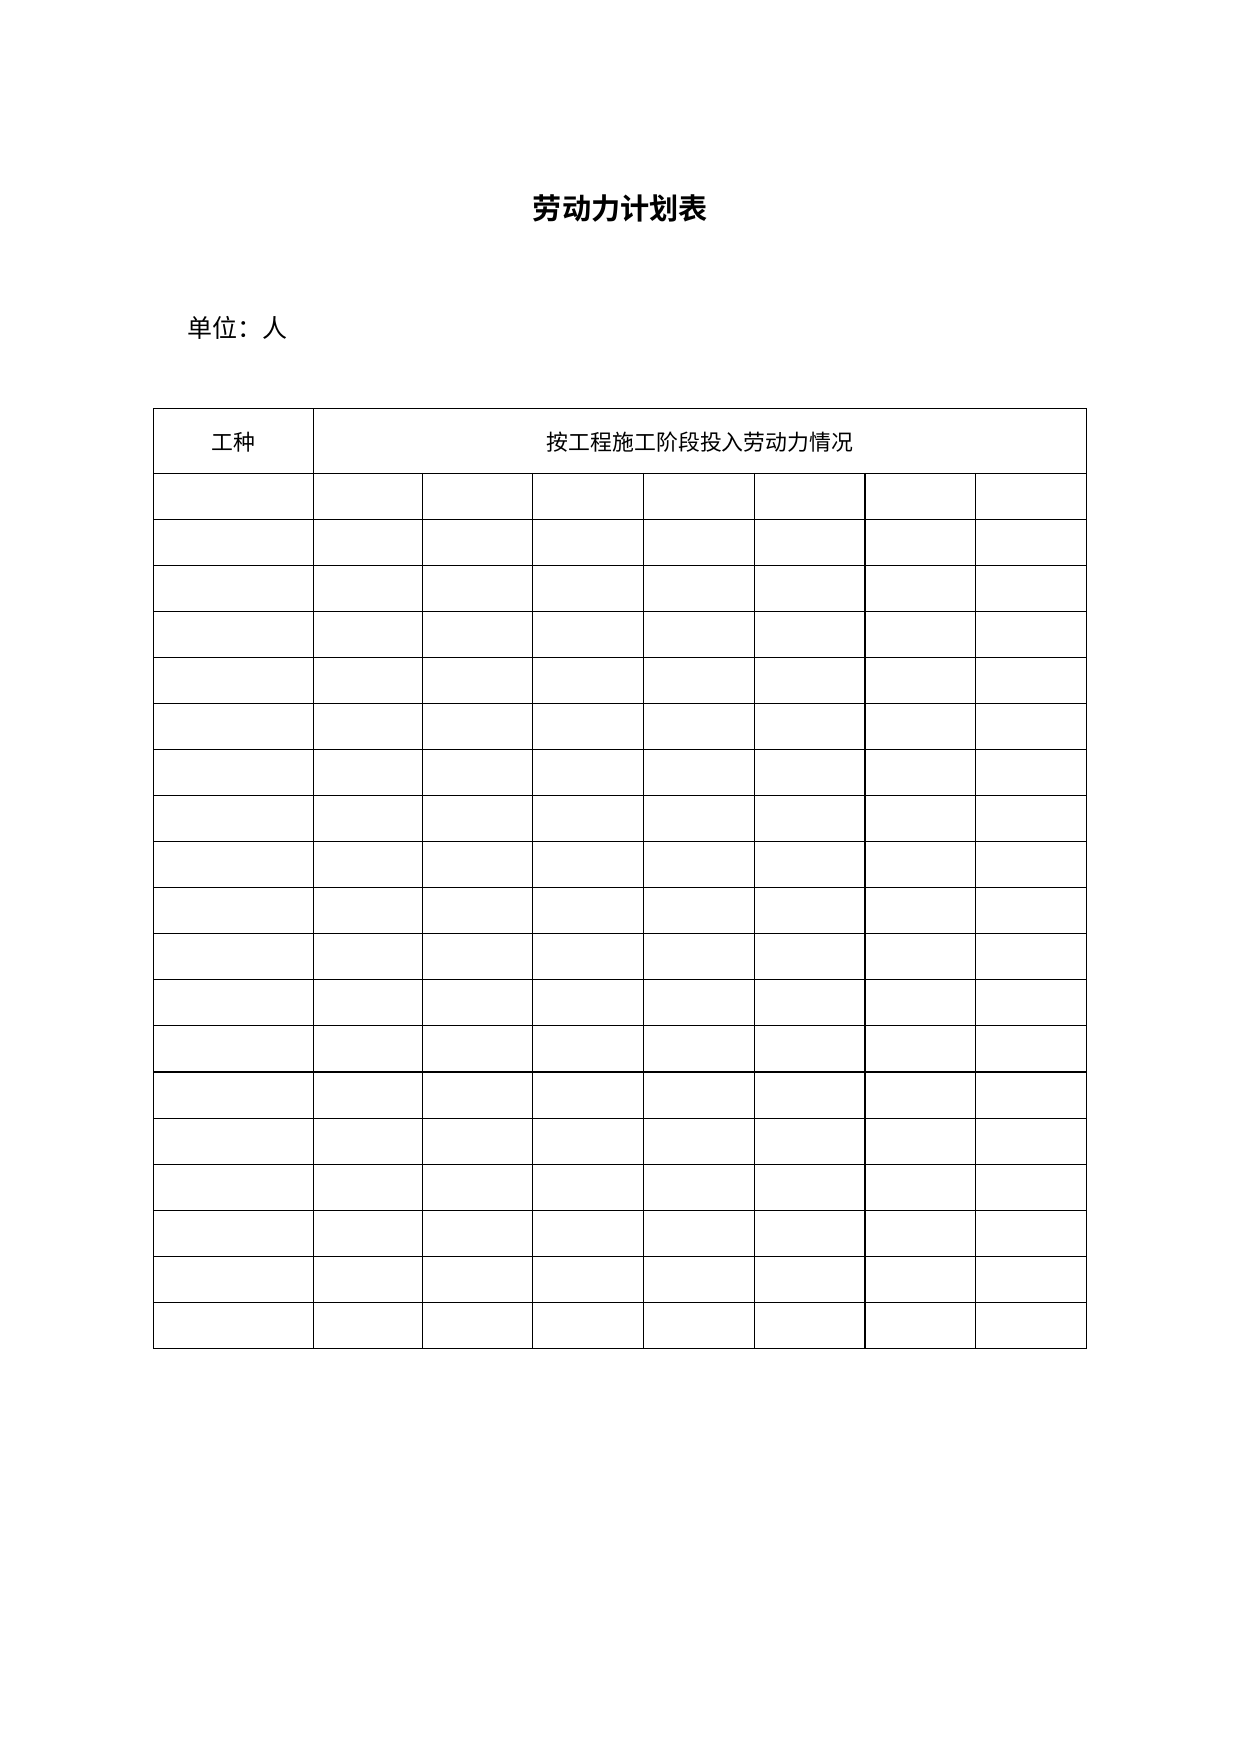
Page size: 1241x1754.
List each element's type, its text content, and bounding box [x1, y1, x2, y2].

table_cell [866, 1303, 975, 1348]
table_cell [866, 796, 975, 841]
table_cell [533, 1165, 643, 1209]
table_cell [976, 704, 1086, 749]
table_cell [976, 796, 1086, 841]
table_cell [644, 704, 754, 749]
table_cell [976, 980, 1086, 1025]
table_cell [976, 1211, 1086, 1256]
table_cell [314, 704, 422, 749]
table_header 按工程施工阶段投入劳动力情况 [314, 409, 1086, 473]
table_cell [755, 1211, 864, 1256]
table_cell [423, 474, 532, 519]
text 单位：人 [187, 294, 1053, 359]
table_cell [154, 1119, 313, 1163]
table_cell [644, 796, 754, 841]
table_cell [976, 888, 1086, 933]
table_cell [976, 1303, 1086, 1348]
table_cell [314, 520, 422, 565]
table_cell [154, 1257, 313, 1302]
text 劳动力计划表 [187, 174, 1053, 239]
table_cell [755, 1257, 864, 1302]
table_cell [755, 704, 864, 749]
table_cell [866, 704, 975, 749]
table_cell [866, 1165, 975, 1209]
table_cell [154, 1211, 313, 1256]
table_cell [533, 1073, 643, 1117]
table_cell [755, 658, 864, 703]
table_cell [423, 1119, 532, 1163]
table_cell [866, 1073, 975, 1117]
table_cell [154, 934, 313, 979]
table_cell [976, 934, 1086, 979]
table_cell [533, 1211, 643, 1256]
table_cell [154, 520, 313, 565]
table_cell [423, 1211, 532, 1256]
table_cell [976, 750, 1086, 795]
table_cell [976, 520, 1086, 565]
table_cell [423, 888, 532, 933]
table_cell [154, 1026, 313, 1071]
table_cell [423, 1026, 532, 1071]
table_cell [423, 704, 532, 749]
table_cell [423, 1073, 532, 1117]
table_cell [644, 612, 754, 657]
table_cell [755, 474, 864, 519]
table_cell [976, 612, 1086, 657]
table_cell [314, 1073, 422, 1117]
table_cell [976, 474, 1086, 519]
table_cell [314, 1165, 422, 1209]
table_cell [755, 1119, 864, 1163]
table_cell [644, 566, 754, 611]
table_cell [866, 474, 975, 519]
table_cell [866, 1026, 975, 1071]
table_cell [755, 980, 864, 1025]
table_cell [423, 934, 532, 979]
table_cell [644, 750, 754, 795]
table_cell [154, 566, 313, 611]
table_cell [866, 934, 975, 979]
table_cell [423, 1165, 532, 1209]
table_cell [866, 750, 975, 795]
table_header 工种 [154, 409, 313, 473]
table_cell [154, 1165, 313, 1209]
table_cell [644, 474, 754, 519]
table_cell [423, 796, 532, 841]
table_cell [314, 796, 422, 841]
table_cell [154, 474, 313, 519]
table_cell [423, 980, 532, 1025]
table_cell [314, 750, 422, 795]
table_cell [755, 1165, 864, 1209]
table_cell [154, 796, 313, 841]
table_cell [533, 888, 643, 933]
table_cell [423, 750, 532, 795]
table_cell [154, 842, 313, 887]
table_cell [154, 1303, 313, 1348]
table_cell [976, 1257, 1086, 1302]
table_cell [533, 1303, 643, 1348]
table_cell [533, 612, 643, 657]
table_cell [314, 1211, 422, 1256]
table_cell [644, 1119, 754, 1163]
table_cell [314, 474, 422, 519]
table_cell [314, 888, 422, 933]
table_cell [866, 980, 975, 1025]
table_cell [755, 796, 864, 841]
table_cell [423, 842, 532, 887]
table_cell [644, 1026, 754, 1071]
table_cell [644, 980, 754, 1025]
table_cell [866, 658, 975, 703]
table_cell [314, 612, 422, 657]
table_cell [866, 888, 975, 933]
table_cell [755, 612, 864, 657]
table_cell [644, 1257, 754, 1302]
table_cell [154, 750, 313, 795]
table_cell [314, 566, 422, 611]
table_cell [644, 658, 754, 703]
table_cell [314, 1026, 422, 1071]
table_cell [314, 1119, 422, 1163]
table_cell [644, 842, 754, 887]
table_cell [314, 658, 422, 703]
table_cell [976, 658, 1086, 703]
table_cell [314, 980, 422, 1025]
table_cell [423, 520, 532, 565]
table_cell [154, 1073, 313, 1117]
table_cell [533, 658, 643, 703]
table_cell [755, 520, 864, 565]
table_cell [533, 474, 643, 519]
table_cell [976, 1073, 1086, 1117]
table_cell [533, 566, 643, 611]
table_cell [533, 934, 643, 979]
table_cell [423, 566, 532, 611]
table_cell [644, 1303, 754, 1348]
table_cell [644, 1073, 754, 1117]
table_cell [423, 612, 532, 657]
table_cell [533, 796, 643, 841]
table_cell [154, 888, 313, 933]
table_cell [533, 980, 643, 1025]
table_cell [755, 566, 864, 611]
table_cell [866, 1257, 975, 1302]
table_cell [755, 1026, 864, 1071]
table_cell [154, 658, 313, 703]
table_cell [755, 1303, 864, 1348]
table_cell [755, 750, 864, 795]
table_cell [866, 612, 975, 657]
table_cell [755, 888, 864, 933]
table_cell [423, 658, 532, 703]
table_cell [533, 1119, 643, 1163]
table_cell [314, 1257, 422, 1302]
table_cell [533, 1257, 643, 1302]
table_cell [644, 520, 754, 565]
table_cell [755, 1073, 864, 1117]
table_cell [154, 704, 313, 749]
table_cell [866, 842, 975, 887]
table_cell [976, 1119, 1086, 1163]
table_cell [533, 520, 643, 565]
table_cell [154, 980, 313, 1025]
table_cell [866, 566, 975, 611]
table_cell [423, 1257, 532, 1302]
table_cell [314, 934, 422, 979]
table_cell [314, 1303, 422, 1348]
table_cell [314, 842, 422, 887]
table_cell [866, 1119, 975, 1163]
table_cell [423, 1303, 532, 1348]
table_cell [533, 750, 643, 795]
table_cell [644, 1211, 754, 1256]
table_cell [533, 704, 643, 749]
table_cell [755, 934, 864, 979]
table_cell [644, 934, 754, 979]
table_cell [866, 520, 975, 565]
table_cell [533, 1026, 643, 1071]
table_cell [976, 566, 1086, 611]
table_cell [644, 888, 754, 933]
table_cell [976, 1165, 1086, 1209]
table_cell [976, 842, 1086, 887]
table_cell [866, 1211, 975, 1256]
table_cell [755, 842, 864, 887]
table_cell [533, 842, 643, 887]
table_cell [976, 1026, 1086, 1071]
table_cell [154, 612, 313, 657]
table_cell [644, 1165, 754, 1209]
